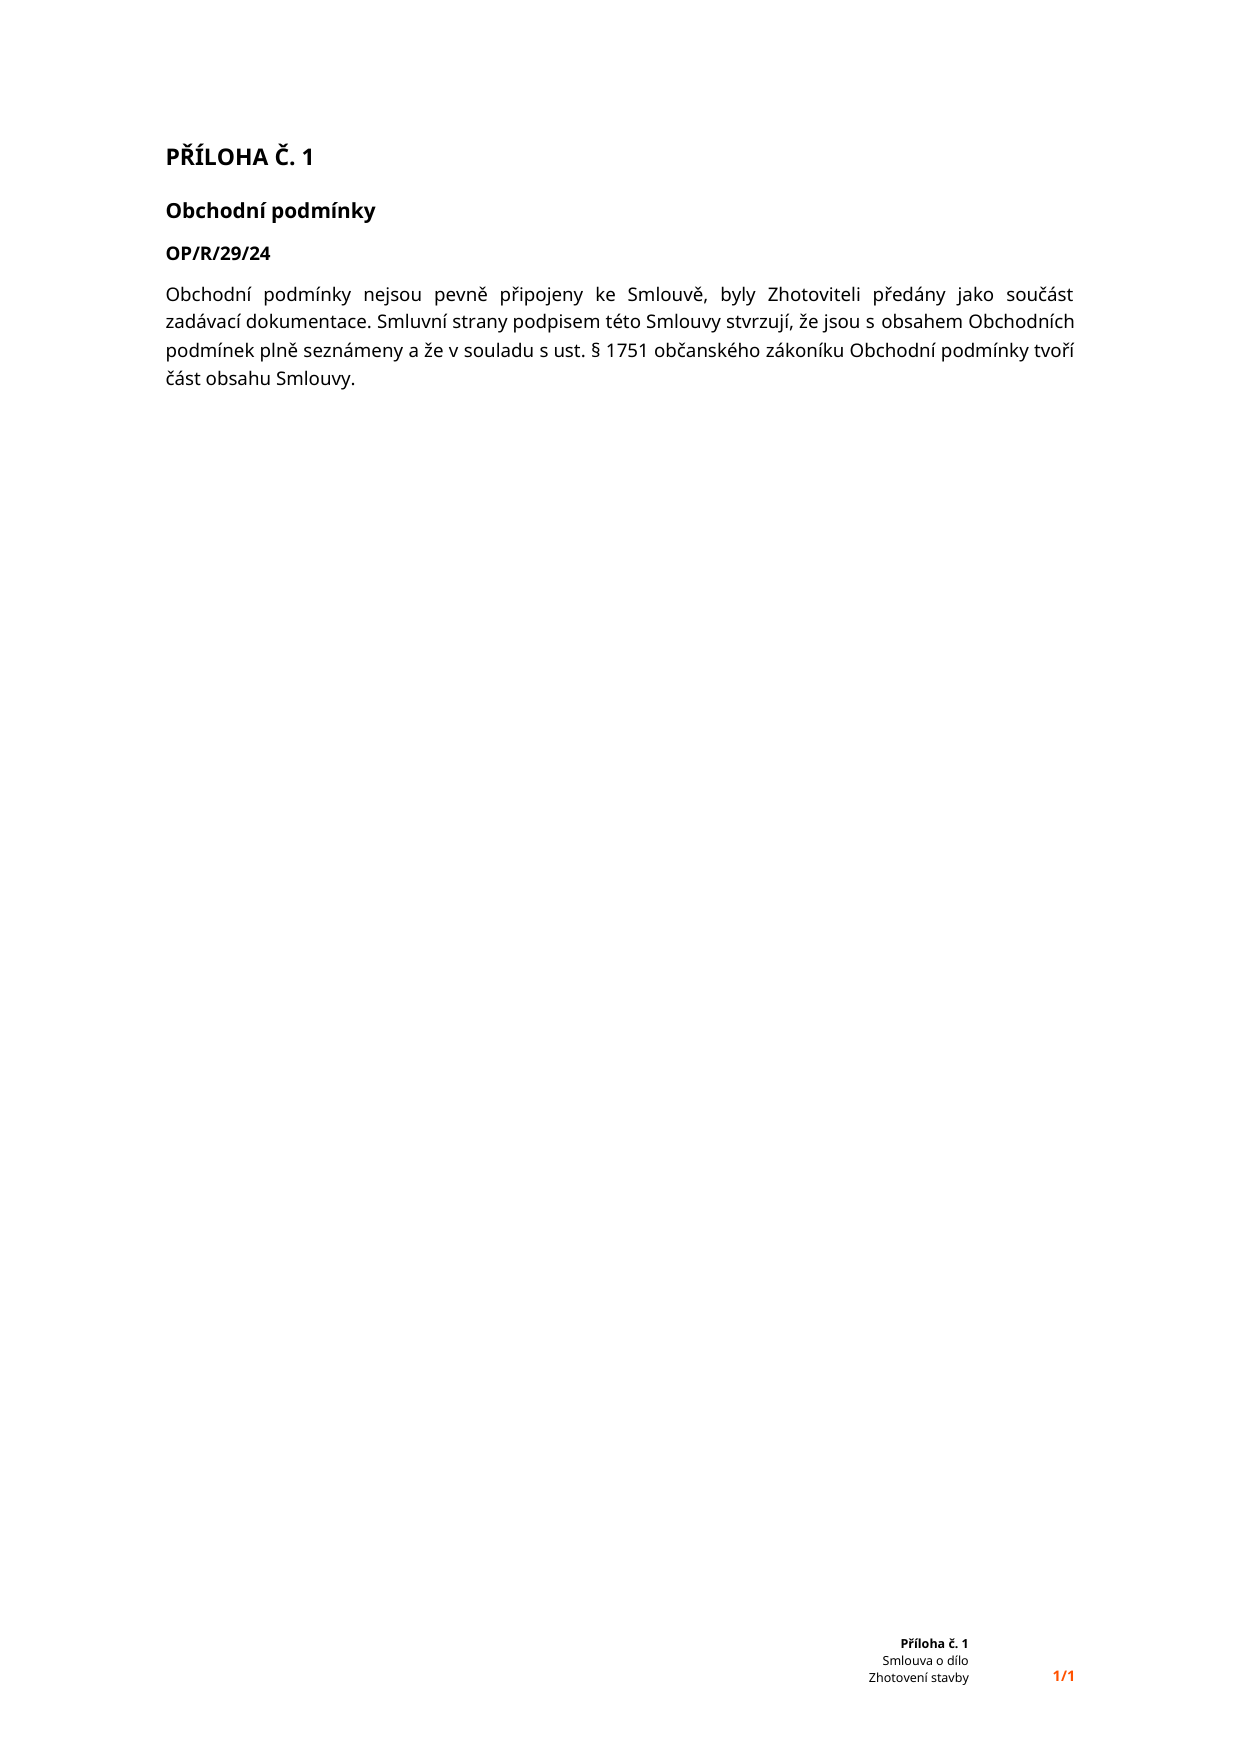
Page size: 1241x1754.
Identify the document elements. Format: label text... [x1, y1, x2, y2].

text Obchodní podmínky nejsou pevně připojeny ke Smlouvě, byly Zhotoviteli předány jako součást zadávací dokumentace. Smluvní strany podpisem této Smlouvy stvrzují, že jsou s obsahem Obchodních podmínek plně seznámeny a že v souladu s ust. § 1751 občanského zákoníku Obchodní podmínky tvoří část obsahu Smlouvy. [165, 281, 1075, 390]
text Obchodní podmínky [165, 197, 1075, 225]
text OP/R/29/24 [165, 240, 1075, 266]
text Příloha č. 1 [165, 141, 1075, 173]
